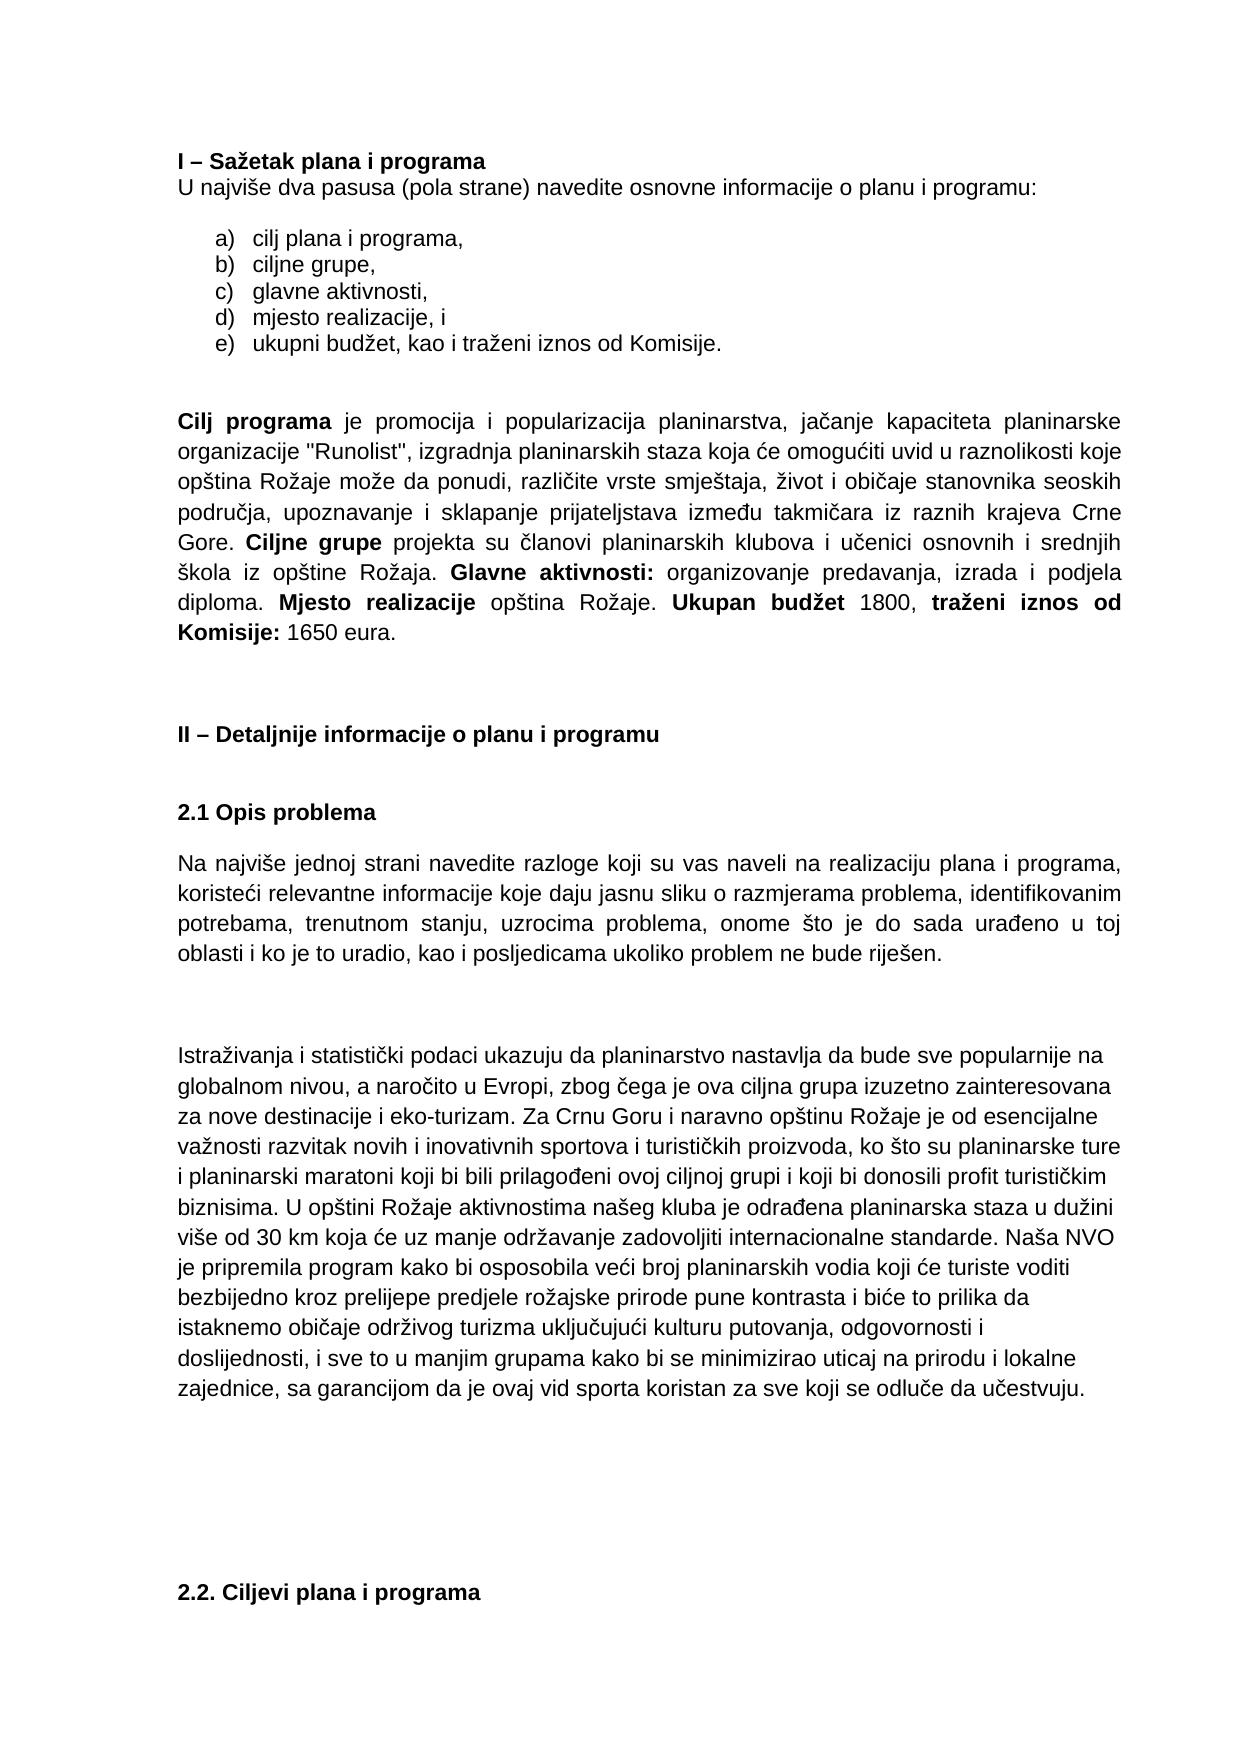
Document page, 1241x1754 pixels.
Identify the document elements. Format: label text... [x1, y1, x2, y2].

subtitle II – Detaljnije informacije o planu i programu [177, 721, 1122, 748]
text Na najviše jednoj strani navedite razloge koji su vas naveli na realizaciju plana i programa, koristeći relevantne informacije koje daju jasnu sliku o razmjerama problema, identifikovanim potrebama, trenutnom stanju, uzrocima problema, onome što je do sada urađeno u toj oblasti i ko je to uradio, kao i posljedicama ukoliko problem ne bude riješen. [177, 850, 1122, 967]
subtitle I – Sažetak plana i programa [177, 148, 1122, 174]
list ciljne grupe, [215, 251, 1122, 278]
text 2.2. Ciljevi plana i programa [177, 1579, 1122, 1605]
text Cilj programa je promocija i popularizacija planinarstva, jačanje kapaciteta planinarske organizacije ''Runolist'', izgradnja planinarskih staza koja će omogućiti uvid u raznolikosti koje opština Rožaje može da ponudi, različite vrste smještaja, život i običaje stanovnika seoskih područja, upoznavanje i sklapanje prijateljstava između takmičara iz raznih krajeva Crne Gore. Ciljne grupe projekta su članovi planinarskih klubova i učenici osnovnih i srednjih škola iz opštine Rožaja. Glavne aktivnosti: organizovanje predavanja, izrada i podjela diploma. Mjesto realizacije opština Rožaje. Ukupan budžet 1800, traženi iznos od Komisije: 1650 eura. [177, 408, 1122, 646]
list cilj plana i programa, [215, 225, 1122, 251]
list ukupni budžet, kao i traženi iznos od Komisije. [215, 330, 1122, 357]
list mjesto realizacije, i [215, 304, 1122, 330]
list glavne aktivnosti, [215, 278, 1122, 304]
text U najviše dva pasusa (pola strane) navedite osnovne informacije o planu i programu: [177, 174, 1122, 200]
text 2.1 Opis problema [177, 799, 1122, 825]
text Istraživanja i statistički podaci ukazuju da planinarstvo nastavlja da bude sve popularnije na globalnom nivou, a naročito u Evropi, zbog čega je ova ciljna grupa izuzetno zainteresovana za nove destinacije i eko-turizam. Za Crnu Goru i naravno opštinu Rožaje je od esencijalne važnosti razvitak novih i inovativnih sportova i turističkih proizvoda, ko što su planinarske ture i planinarski maratoni koji bi bili prilagođeni ovoj ciljnoj grupi i koji bi donosili profit turističkim biznisima. U opštini Rožaje aktivnostima našeg kluba je odrađena planinarska staza u dužini više od 30 km koja će uz manje održavanje zadovoljiti internacionalne standarde. Naša NVO je pripremila program kako bi osposobila veći broj planinarskih vodia koji će turiste voditi bezbijedno kroz prelijepe predjele rožajske prirode pune kontrasta i biće to prilika da istaknemo običaje održivog turizma uključujući kulturu putovanja, odgovornosti i doslijednosti, i sve to u manjim grupama kako bi se minimizirao uticaj na prirodu i lokalne zajednice, sa garancijom da je ovaj vid sporta koristan za sve koji se odluče da učestvuju. [177, 1042, 1122, 1401]
